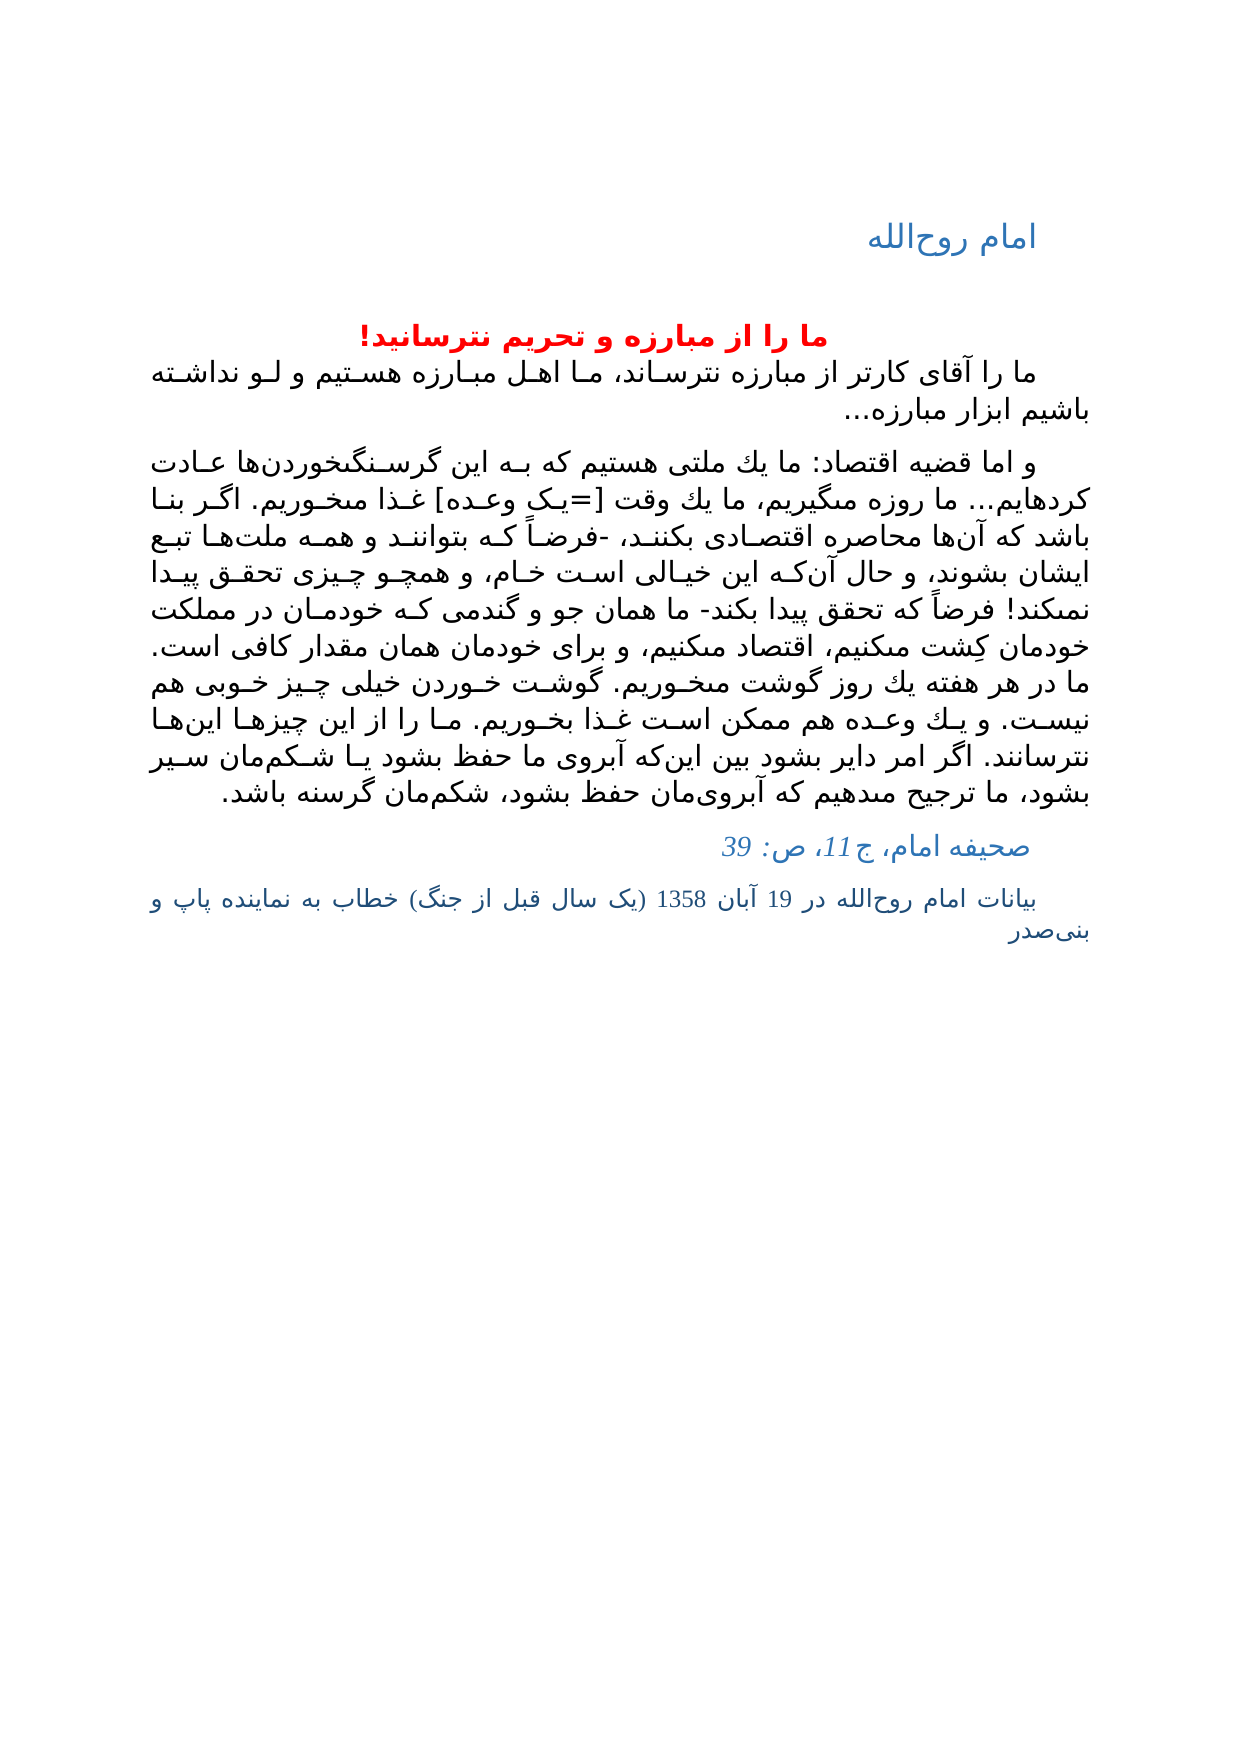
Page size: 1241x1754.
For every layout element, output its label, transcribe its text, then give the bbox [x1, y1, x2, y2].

subtitle بیانات امام روح‌الله در 19 آبان 1358 (یک سال قبل از جنگ) خطاب به نماینده پاپ و بنی‌صدر [150, 884, 1090, 943]
subtitle امام روح‌الله [150, 218, 1090, 257]
subtitle ما را از مبارزه و تحریم نترسانید! [150, 319, 1090, 353]
subtitle صحیفه امام، ج‏11، ص: 39 [150, 829, 1090, 863]
text ما را آقاى كارتر از مبارزه نترساند، ما اهل مبارزه هستیم و لو نداشته باشیم ابزار مبارزه... [150, 356, 1090, 426]
text و اما قضیه اقتصاد: ما یك ملتى هستیم كه به این گرسنگى‏خوردن‌ها عادت كرده‏ایم... ما روزه مى‏گیریم، ما یك وقت [=یک وعده] غذا مى‏خوریم. اگر بنا باشد كه آن‌ها محاصره اقتصادى بكنند، -فرضاً كه بتوانند و همه ملت‌ها تبع ایشان بشوند، و حال آن‌كه این خیالى است خام، و همچو چیزى تحقق پیدا نمى‏كند! فرضاً كه تحقق پیدا بكند- ما همان جو و گندمى كه خودمان در مملكت خودمان كِشت مى‏كنیم، اقتصاد مى‏كنیم، و براى خودمان همان مقدار كافى است. ما در هر هفته یك روز گوشت مى‏خوریم. گوشت خوردن خیلى چیز خوبى هم نیست. و یك وعده هم ممكن است غذا بخوریم. ما را از این چیزها این‌ها نترسانند. اگر امر دایر بشود بین این‌كه آبروى ما حفظ بشود یا شكم‌مان سیر بشود، ما ترجیح مى‏دهیم كه آبروی‌مان حفظ بشود، شكم‌مان گرسنه باشد. [150, 446, 1090, 810]
